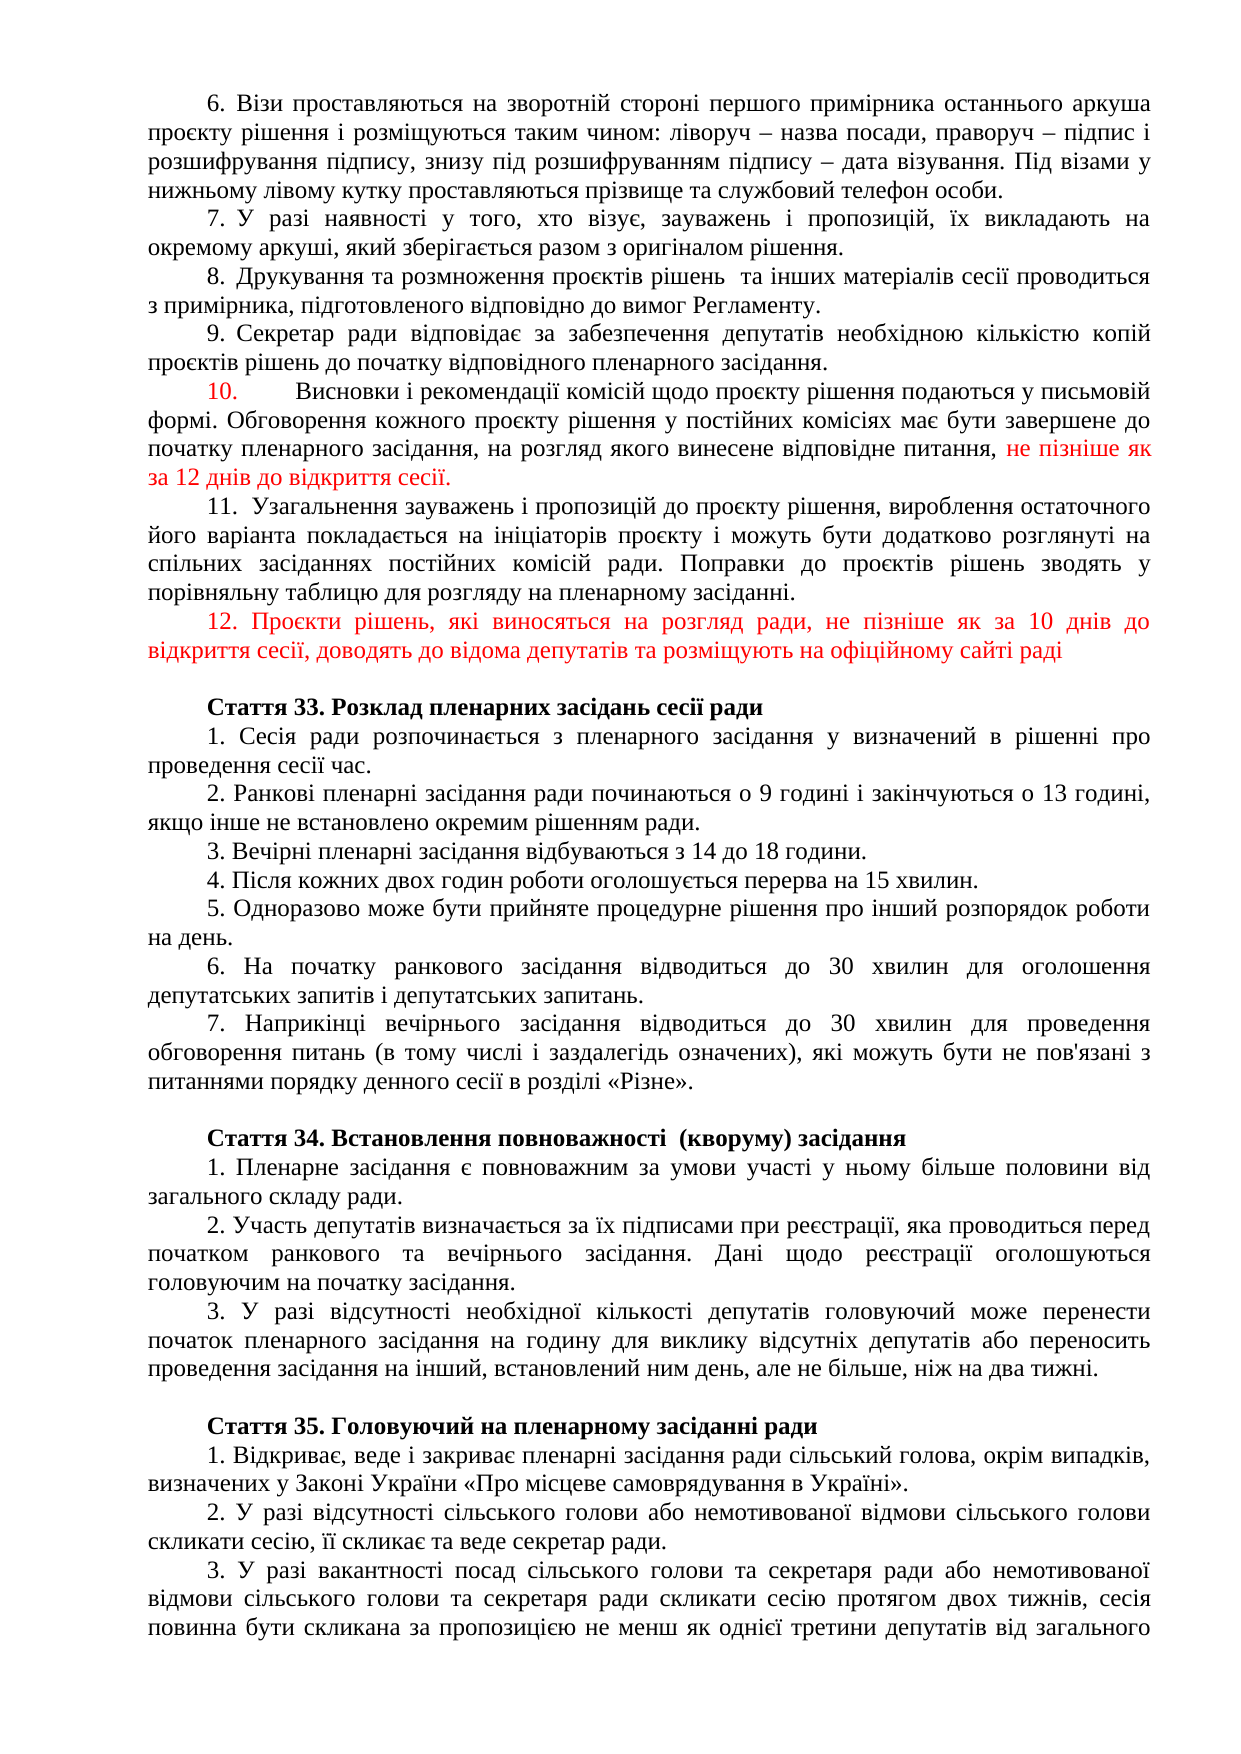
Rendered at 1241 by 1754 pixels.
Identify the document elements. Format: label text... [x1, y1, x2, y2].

text 3. У разі відсутності необхідної кількості депутатів головуючий може перенести початок пленарного засідання на годину для виклику відсутніх депутатів або переносить проведення засідання на інший, встановлений ним день, але не більше, ніж на два тижні. [148, 1296, 1152, 1382]
text 3. Вечірні пленарні засідання відбуваються з 14 до 18 години. [148, 836, 1152, 865]
list У разі наявності у того, хто візує, зауважень і пропозицій, їх викладають на окремому аркуші, який зберігається разом з оригіналом рішення. [148, 203, 1152, 261]
text Стаття 33. Розклад пленарних засідань сесії ради [148, 692, 1152, 721]
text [148, 1555, 1152, 1641]
text Стаття 35. Головуючий на пленарному засіданні ради [148, 1411, 1152, 1440]
text 4. Після кожних двох годин роботи оголошується перерва на 15 хвилин. [148, 865, 1152, 893]
text 7. Наприкінці вечірнього засідання відводиться до 30 хвилин для проведення обговорення питань (в тому числі і заздалегідь означених), які можуть бути не пов'язані з питаннями порядку денного сесії в розділі «Різне». [148, 1008, 1152, 1095]
text 1. Пленарне засідання є повноважним за умови участі у ньому більше половини від загального складу ради. [148, 1152, 1152, 1210]
text 6. На початку ранкового засідання відводиться до 30 хвилин для оголошення депутатських запитів і депутатських запитань. [148, 951, 1152, 1008]
text Стаття 34. Встановлення повноважності (кворуму) засідання [148, 1123, 1152, 1152]
list Проєкти рішень, які виносяться на розгляд ради, не пізніше як за 10 днів до відкриття сесії, доводять до відома депутатів та розміщують на офіційному сайті раді [148, 606, 1152, 663]
list Висновки і рекомендації комісій щодо проєкту рішення подаються у письмовій формі. Обговорення кожного проєкту рішення у постійних комісіях має бути завершене до початку пленарного засідання, на розгляд якого винесене відповідне питання, не пізніше як за 12 днів до відкриття сесії. [148, 376, 1152, 491]
text 1. Сесія ради розпочинається з пленарного засідання у визначений в рішенні про проведення сесії час. [148, 721, 1152, 778]
text 1. Відкриває, веде і закриває пленарні засідання ради сільський голова, окрім випадків, визначених у Законі України «Про місцеве самоврядування в Україні». [148, 1440, 1152, 1497]
text 5. Одноразово може бути прийняте процедурне рішення про інший розпорядок роботи на день. [148, 893, 1152, 951]
list Секретар ради відповідає за забезпечення депутатів необхідною кількістю копій проєктів рішень до початку відповідного пленарного засідання. [148, 318, 1152, 376]
text 2. У разі відсутності сільського голови або немотивованої відмови сільського голови скликати сесію, її скликає та веде секретар ради. [148, 1497, 1152, 1555]
text 2. Участь депутатів визначається за їх підписами при реєстрації, яка проводиться перед початком ранкового та вечірнього засідання. Дані щодо реєстрації оголошуються головуючим на початку засідання. [148, 1210, 1152, 1296]
text 2. Ранкові пленарні засідання ради починаються о 9 годині і закінчуються о 13 годині, якщо інше не встановлено окремим рішенням ради. [148, 778, 1152, 836]
list Друкування та розмноження проєктів рішень та інших матеріалів сесії проводиться з примірника, підготовленого відповідно до вимог Регламенту. [148, 261, 1152, 318]
list Візи проставляються на зворотній стороні першого примірника останнього аркуша проєкту рішення і розміщуються таким чином: ліворуч – назва посади, праворуч – підпис і розшифрування підпису, знизу під розшифруванням підпису – дата візування. Під візами у нижньому лівому кутку проставляються прізвище та службовий телефон особи. [148, 88, 1152, 203]
list Узагальнення зауважень і пропозицій до проєкту рішення, вироблення остаточного його варіанта покладається на ініціаторів проєкту і можуть бути додатково розглянуті на спільних засіданнях постійних комісій ради. Поправки до проєктів рішень зводять у порівняльну таблицю для розгляду на пленарному засіданні. [148, 491, 1152, 606]
